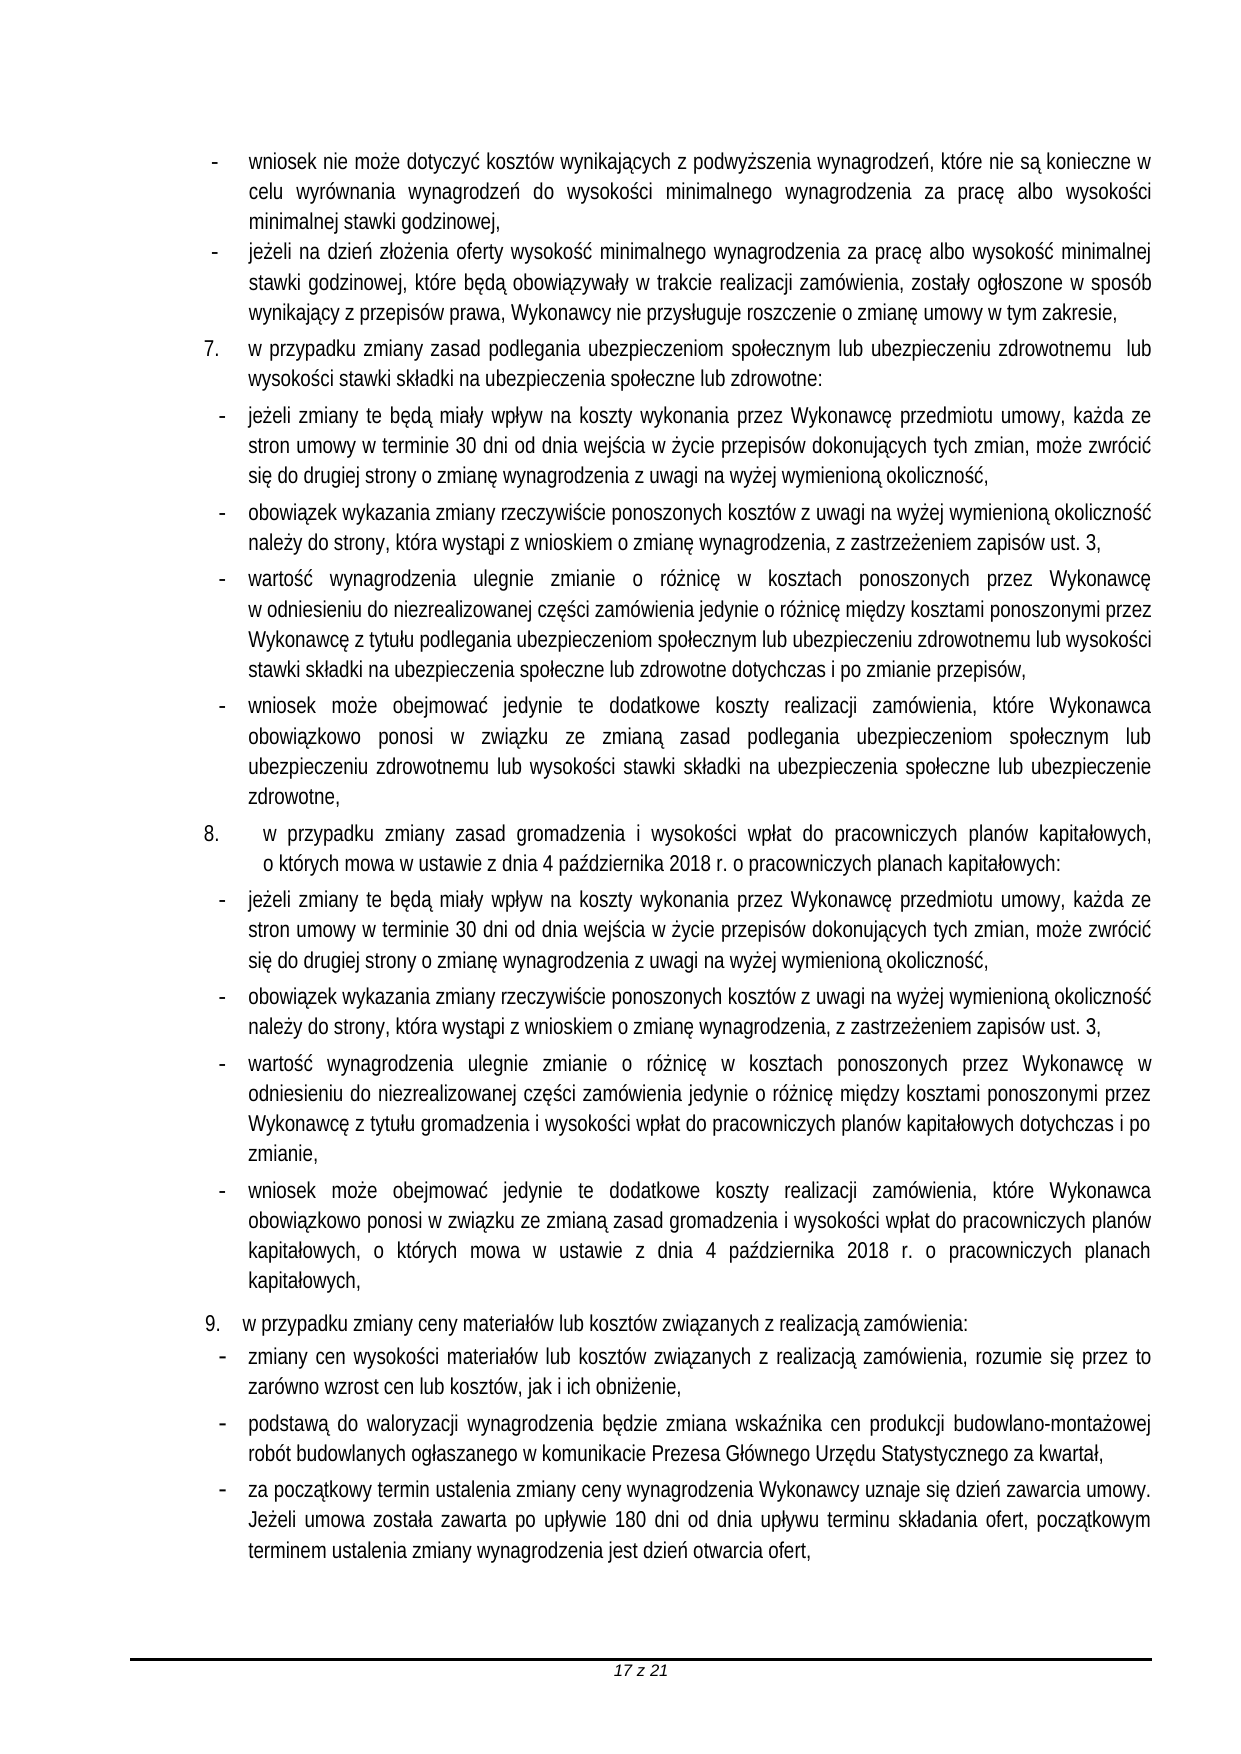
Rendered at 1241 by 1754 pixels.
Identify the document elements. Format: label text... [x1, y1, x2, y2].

list za początkowy termin ustalenia zmiany ceny wynagrodzenia Wykonawcy uznaje się dzień zawarcia umowy. Jeżeli umowa została zawarta po upływie 180 dni od dnia upływu terminu składania ofert, początkowym terminem ustalenia zmiany wynagrodzenia jest dzień otwarcia ofert, [218, 1476, 1152, 1563]
list wartość wynagrodzenia ulegnie zmianie o różnicę w kosztach ponoszonych przez Wykonawcę w odniesieniu do niezrealizowanej części zamówienia jedynie o różnicę między kosztami ponoszonymi przez Wykonawcę z tytułu podlegania ubezpieczeniom społecznym lub ubezpieczeniu zdrowotnemu lub wysokości stawki składki na ubezpieczenia społeczne lub zdrowotne dotychczas i po zmianie przepisów, [218, 565, 1152, 682]
list w przypadku zmiany ceny materiałów lub kosztów związanych z realizacją zamówienia: [205, 1310, 1152, 1337]
list wniosek nie może dotyczyć kosztów wynikających z podwyższenia wynagrodzeń, które nie są konieczne w celu wyrównania wynagrodzeń do wysokości minimalnego wynagrodzenia za pracę albo wysokości minimalnej stawki godzinowej, [211, 148, 1152, 234]
list w przypadku zmiany zasad podlegania ubezpieczeniom społecznym lub ubezpieczeniu zdrowotnemu lub wysokości stawki składki na ubezpieczenia społeczne lub zdrowotne: [204, 335, 1152, 392]
list w przypadku zmiany zasad gromadzenia i wysokości wpłat do pracowniczych planów kapitałowych, o których mowa w ustawie z dnia 4 października 2018 r. o pracowniczych planach kapitałowych: [204, 819, 1152, 876]
list wniosek może obejmować jedynie te dodatkowe koszty realizacji zamówienia, które Wykonawca obowiązkowo ponosi w związku ze zmianą zasad podlegania ubezpieczeniom społecznym lub ubezpieczeniu zdrowotnemu lub wysokości stawki składki na ubezpieczenia społeczne lub ubezpieczenie zdrowotne, [218, 692, 1152, 809]
list podstawą do waloryzacji wynagrodzenia będzie zmiana wskaźnika cen produkcji budowlano-montażowej robót budowlanych ogłaszanego w komunikacie Prezesa Głównego Urzędu Statystycznego za kwartał, [218, 1409, 1152, 1466]
list wniosek może obejmować jedynie te dodatkowe koszty realizacji zamówienia, które Wykonawca obowiązkowo ponosi w związku ze zmianą zasad gromadzenia i wysokości wpłat do pracowniczych planów kapitałowych, o których mowa w ustawie z dnia 4 października 2018 r. o pracowniczych planach kapitałowych, [218, 1177, 1152, 1294]
list wartość wynagrodzenia ulegnie zmianie o różnicę w kosztach ponoszonych przez Wykonawcę w odniesieniu do niezrealizowanej części zamówienia jedynie o różnicę między kosztami ponoszonymi przez Wykonawcę z tytułu gromadzenia i wysokości wpłat do pracowniczych planów kapitałowych dotychczas i po zmianie, [218, 1050, 1152, 1167]
list zmiany cen wysokości materiałów lub kosztów związanych z realizacją zamówienia, rozumie się przez to zarówno wzrost cen lub kosztów, jak i ich obniżenie, [218, 1343, 1152, 1399]
list jeżeli na dzień złożenia oferty wysokość minimalnego wynagrodzenia za pracę albo wysokość minimalnej stawki godzinowej, które będą obowiązywały w trakcie realizacji zamówienia, zostały ogłoszone w sposób wynikający z przepisów prawa, Wykonawcy nie przysługuje roszczenie o zmianę umowy w tym zakresie, [211, 238, 1152, 325]
